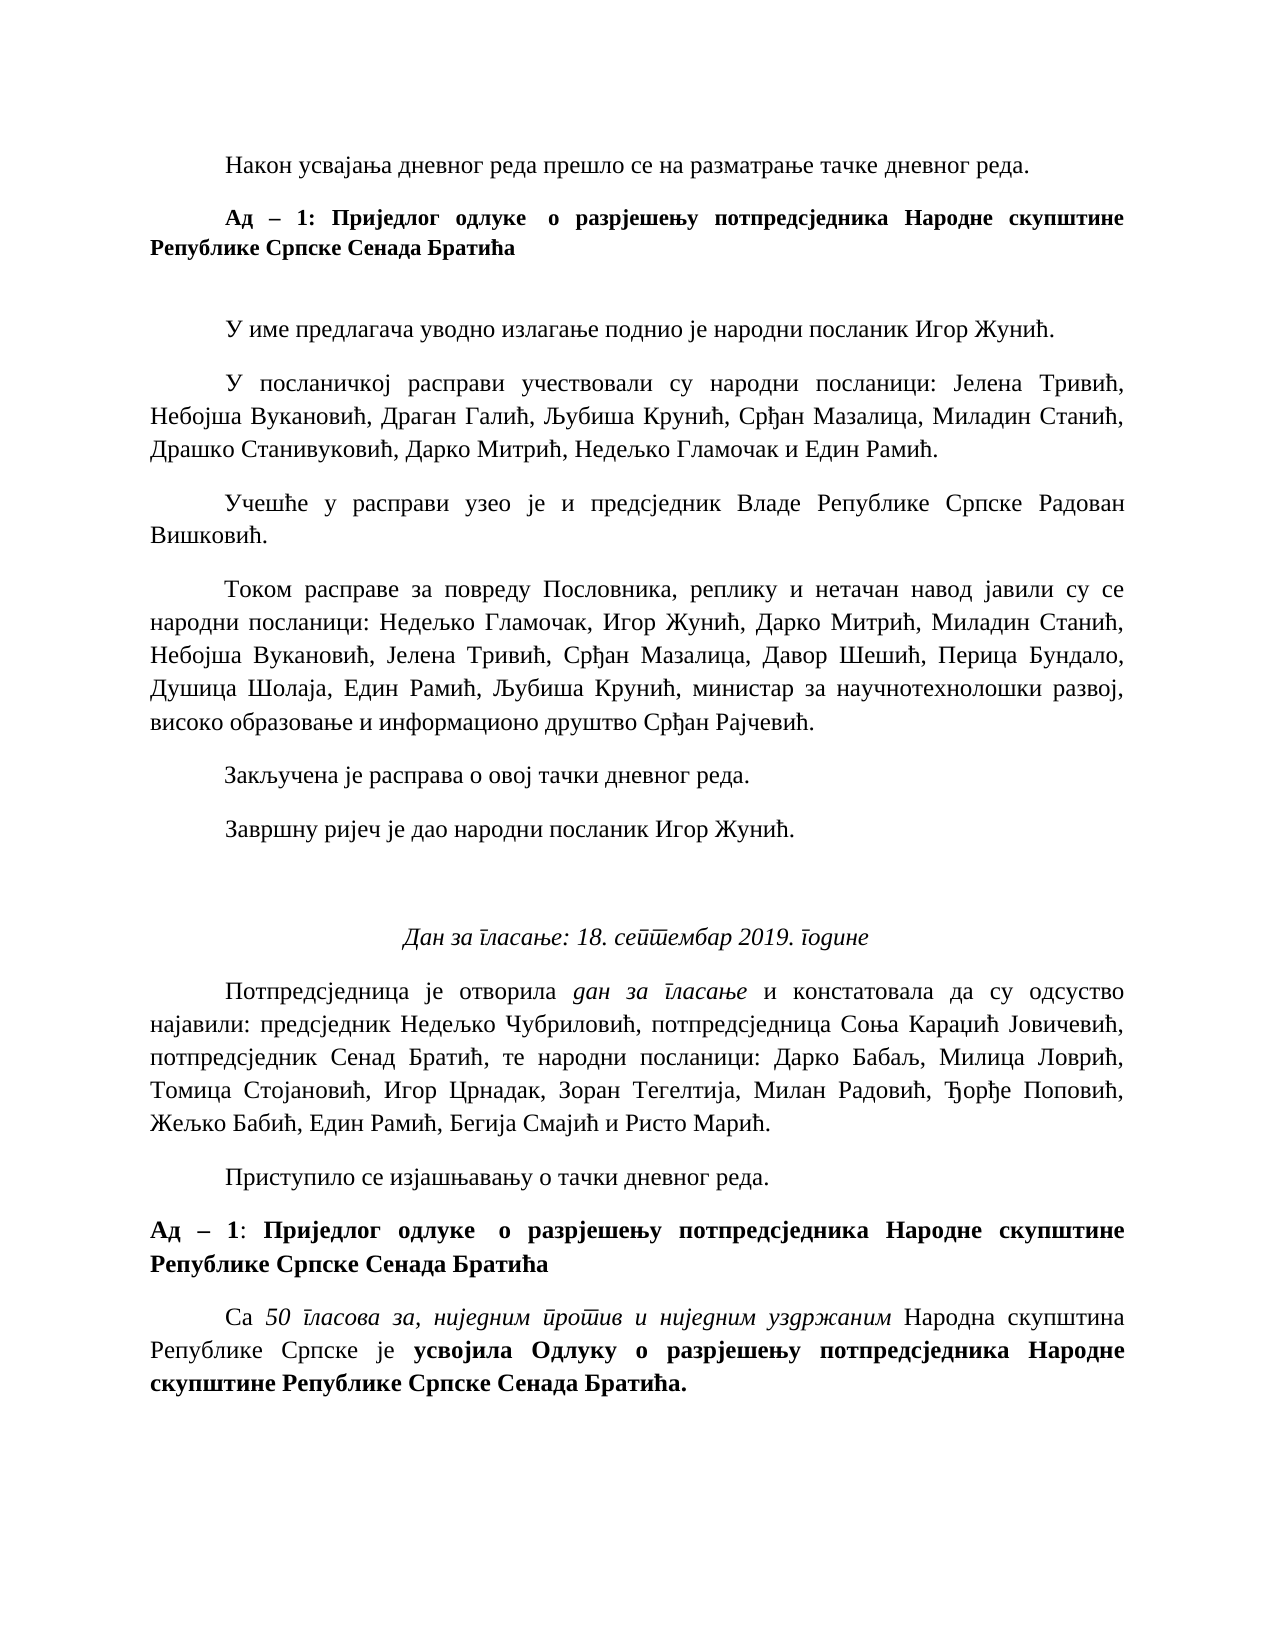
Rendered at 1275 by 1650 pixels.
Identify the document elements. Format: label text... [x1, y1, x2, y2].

text Завршну ријеч је дао народни посланик Игор Жунић. [150, 814, 1125, 843]
text Током расправе за повреду Пословника, реплику и нетачан навод јавили су се народни посланици: Недељко Гламочак, Игор Жунић, Дарко Митрић, Миладин Станић, Небојша Вукановић, Јелена Тривић, Срђан Мазалица, Давор Шешић, Перица Бундало, Душица Шолаја, Един Рамић, Љубиша Крунић, министар за научнотехнолошки развој, високо образовање и информационо друштво Срђан Рајчевић. [150, 574, 1125, 735]
text Ад – 1: Приједлог одлуке о разрјешењу потпредсједника Народне скупштине Републике Српске Сенада Братића [150, 204, 1125, 260]
text Потпредсједница је отворила дан за гласање и констатовала да су одсуство најавили: предсједник Недељко Чубриловић, потпредсједница Соња Караџић Јовичевић, потпредсједник Сенад Братић, те народни посланици: Дарко Бабаљ, Милица Ловрић, Томица Стојановић, Игор Црнадак, Зоран Тегелтија, Милан Радовић, Ђорђе Поповић, Жељко Бабић, Един Рамић, Бегија Смајић и Ристо Марић. [150, 976, 1125, 1137]
text Дан за гласање: 18. септембар 2019. године [150, 922, 1125, 951]
text Закључена је расправа о овој тачки дневног реда. [150, 760, 1125, 789]
text Ад – 1: Приједлог одлуке о разрјешењу потпредсједника Народне скупштине Републике Српске Сенада Братића [150, 1216, 1125, 1277]
text Са 50 гласова за, ниједним против и ниједним уздржаним Народна скупштина Републике Српске је усвојила Одлуку о разрјешењу потпредсједника Народне скупштине Републике Српске Сенада Братића. [150, 1302, 1125, 1397]
text Након усвајања дневног реда прешло се на разматрање тачке дневног реда. [150, 150, 1125, 179]
text У име предлагача уводно излагање поднио је народни посланик Игор Жунић. [150, 314, 1125, 343]
text Приступило се изјашњавању о тачки дневног реда. [150, 1162, 1125, 1191]
text Учешће у расправи узео је и предсједник Владе Републике Српске Радован Вишковић. [150, 488, 1125, 549]
text У посланичкој расправи учествовали су народни посланици: Јелена Тривић, Небојша Вукановић, Драган Галић, Љубиша Крунић, Срђан Мазалица, Миладин Станић, Драшко Станивуковић, Дарко Митрић, Недељко Гламочак и Един Рамић. [150, 368, 1125, 462]
